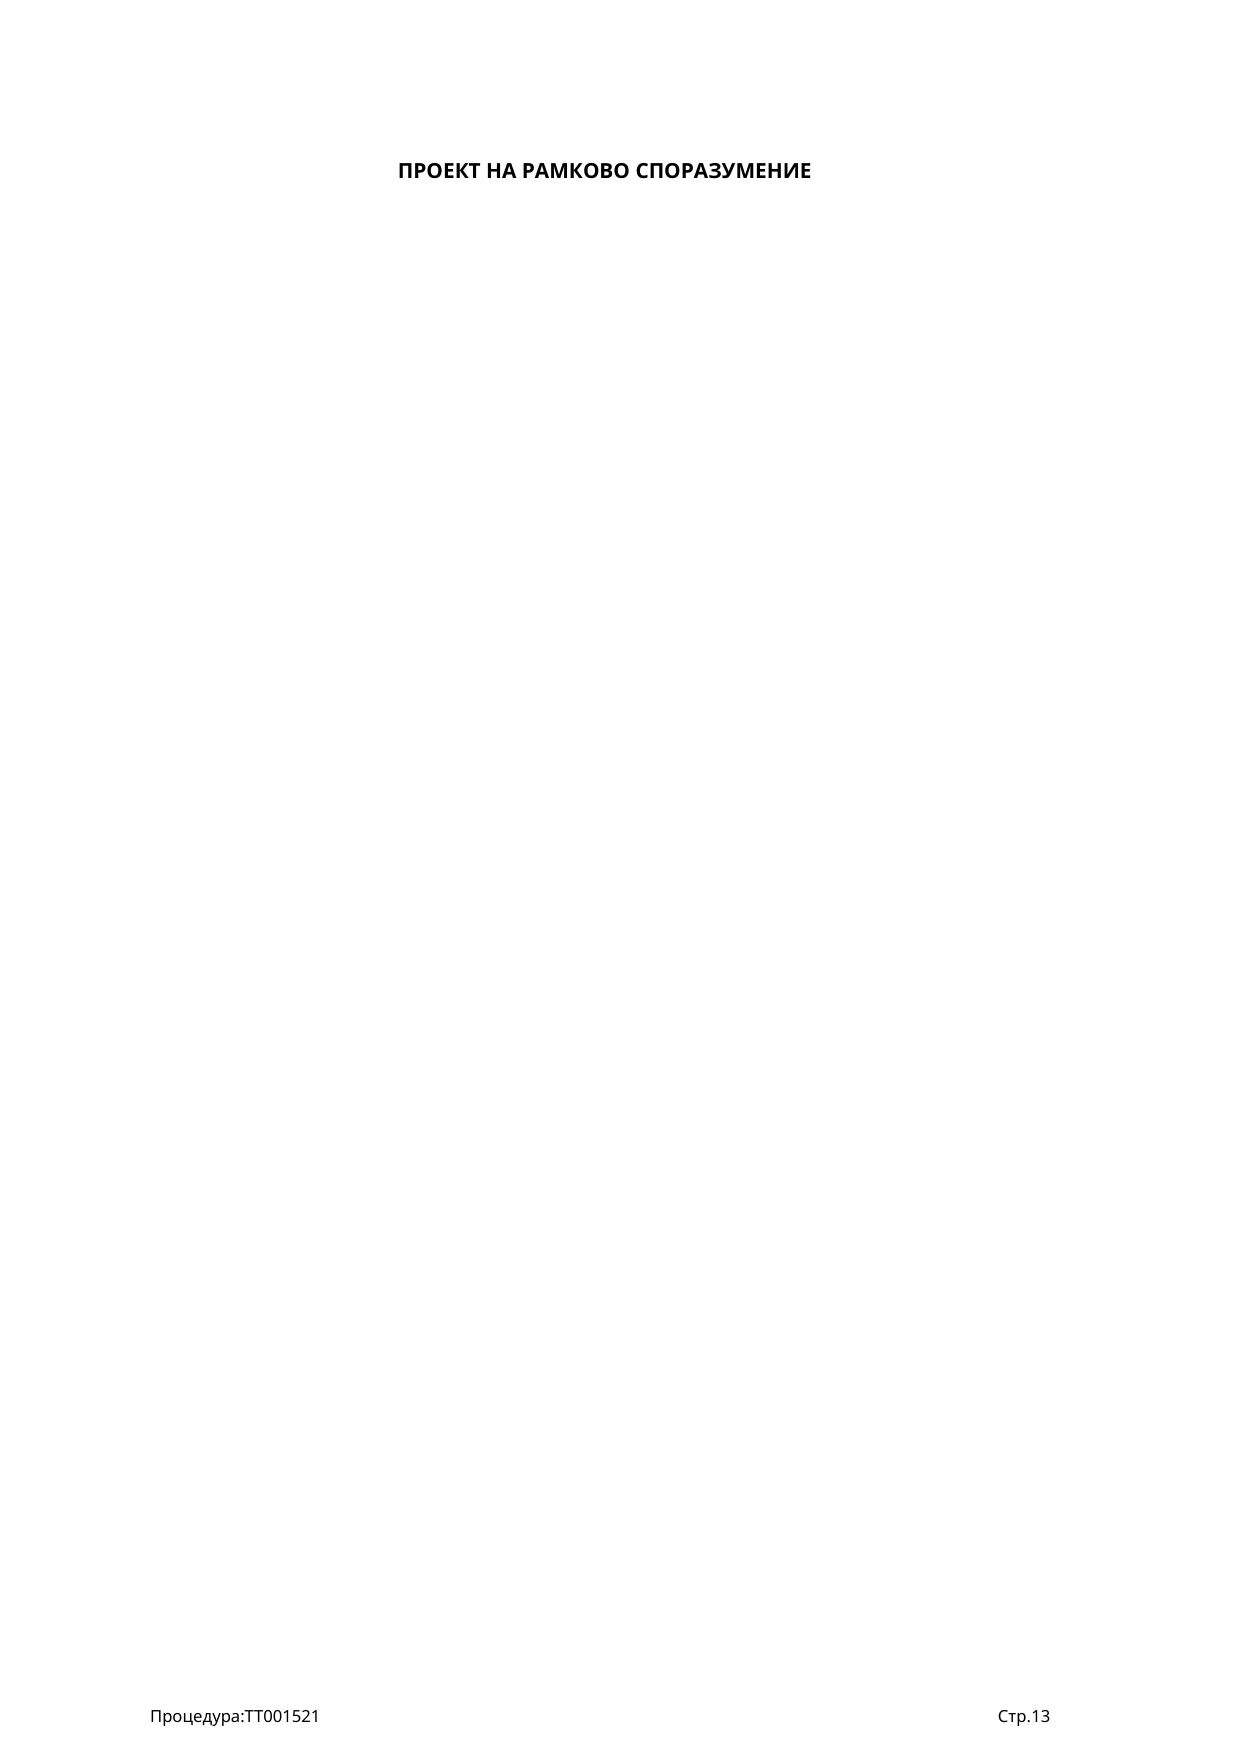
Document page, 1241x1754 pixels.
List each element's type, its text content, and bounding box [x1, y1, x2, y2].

text ПРОЕКТ НА РАМКОВО СПОРАЗУМЕНИЕ [150, 156, 1059, 185]
